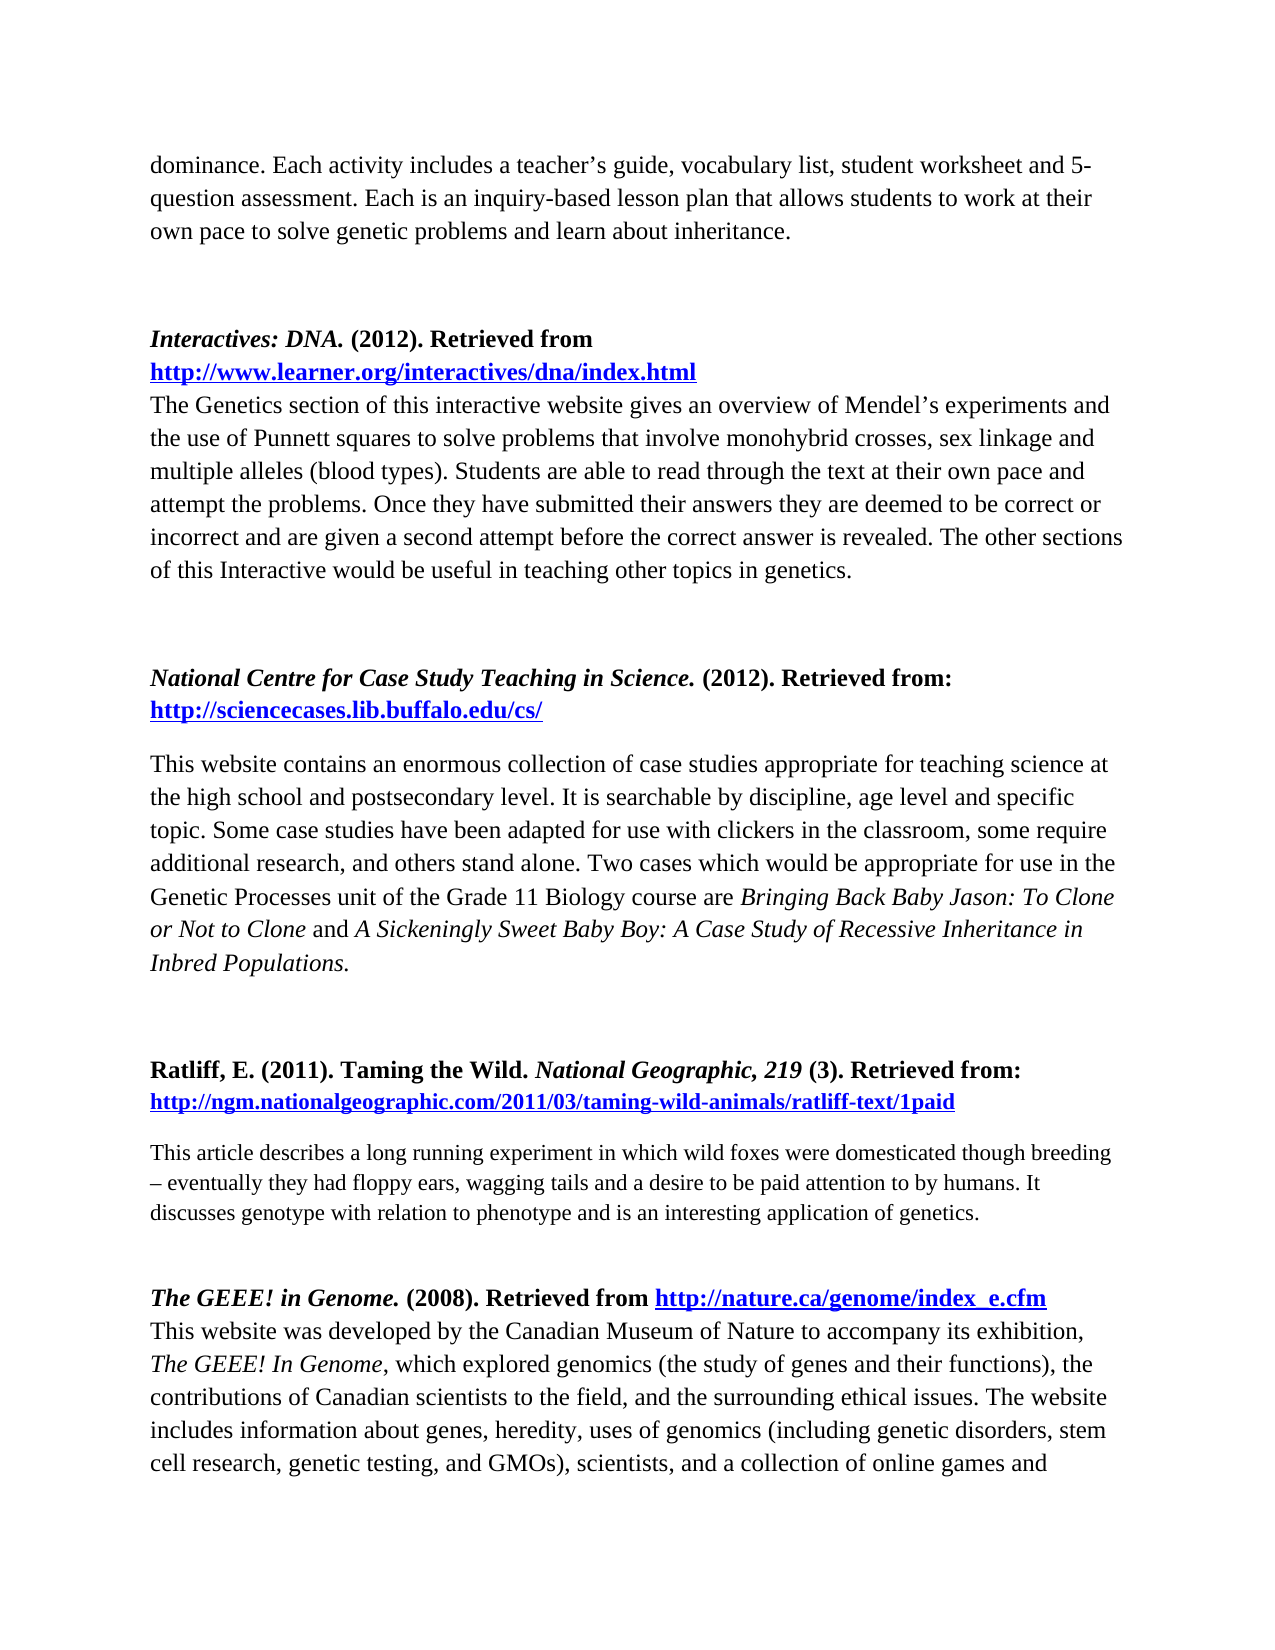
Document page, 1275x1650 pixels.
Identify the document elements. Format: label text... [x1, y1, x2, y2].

text This website contains an enormous collection of case studies appropriate for teaching science at the high school and postsecondary level. It is searchable by discipline, age level and specific topic. Some case studies have been adapted for use with clickers in the classroom, some require additional research, and others stand alone. Two cases which would be appropriate for use in the Genetic Processes unit of the Grade 11 Biology course are Bringing Back Baby Jason: To Clone or Not to Clone and A Sickeningly Sweet Baby Boy: A Case Study of Recessive Inheritance in Inbred Populations. [150, 749, 1125, 976]
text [150, 1250, 1125, 1477]
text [150, 150, 1125, 245]
text Interactives: DNA. (2012). Retrieved from http://www.learner.org/interactives/dna/index.html The Genetics section of this interactive website gives an overview of Mendel’s experiments and the use of Punnett squares to solve problems that involve monohybrid crosses, sex linkage and multiple alleles (blood types). Students are able to read through the text at their own pace and attempt the problems. Once they have submitted their answers they are deemed to be correct or incorrect and are given a second attempt before the correct answer is revealed. The other sections of this Interactive would be useful in teaching other topics in genetics. [150, 324, 1125, 584]
text Ratliff, E. (2011). Taming the Wild. National Geographic, 219 (3). Retrieved from: http://ngm.nationalgeographic.com/2011/03/taming-wild-animals/ratliff-text/1paid [150, 1055, 1125, 1114]
text National Centre for Case Study Teaching in Science. (2012). Retrieved from: http://sciencecases.lib.buffalo.edu/cs/ [150, 663, 1125, 724]
text This article describes a long running experiment in which wild foxes were domesticated though breeding – eventually they had floppy ears, wagging tails and a desire to be paid attention to by humans. It discusses genotype with relation to phenotype and is an interesting application of genetics. [150, 1139, 1125, 1226]
